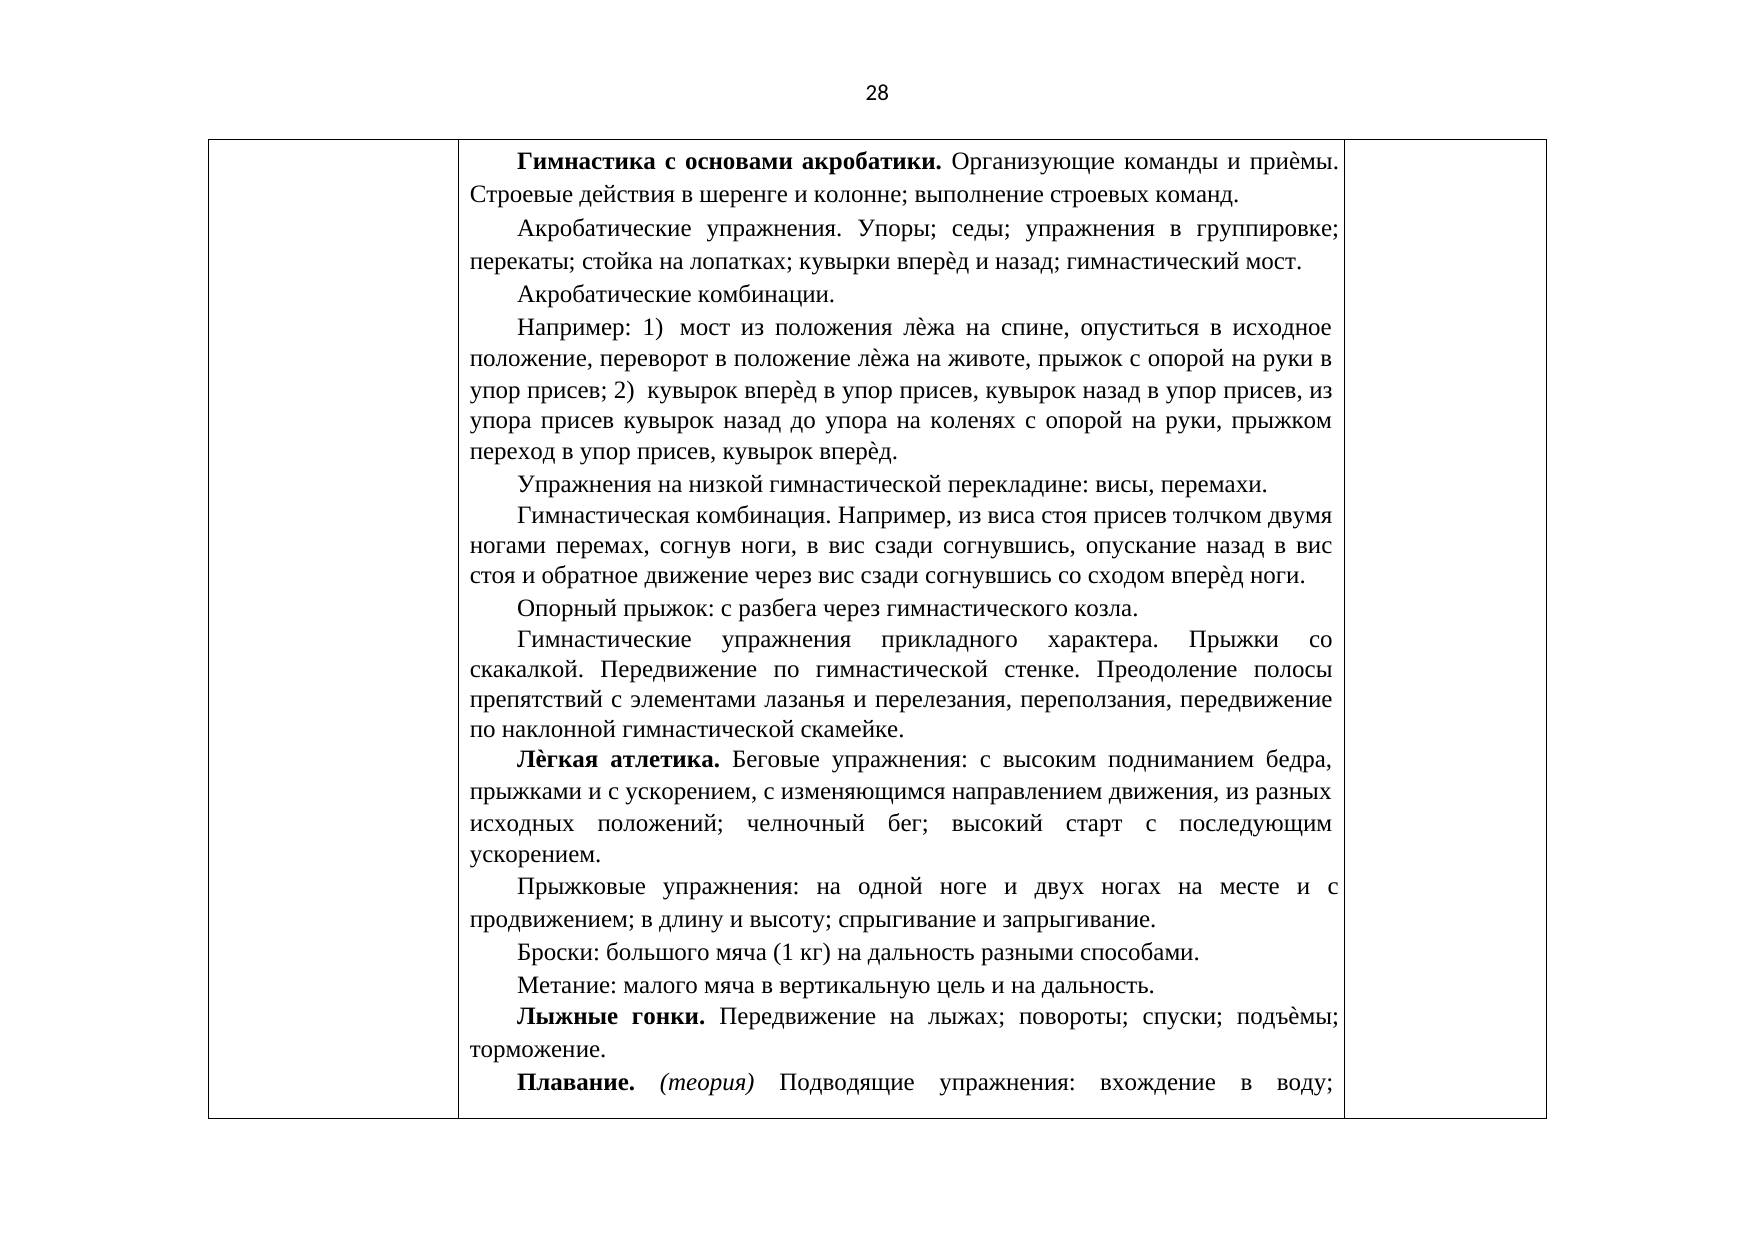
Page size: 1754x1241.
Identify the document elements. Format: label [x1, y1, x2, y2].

table_header [209, 140, 458, 1118]
table_header [459, 140, 1344, 1118]
table_header [1345, 140, 1546, 1118]
